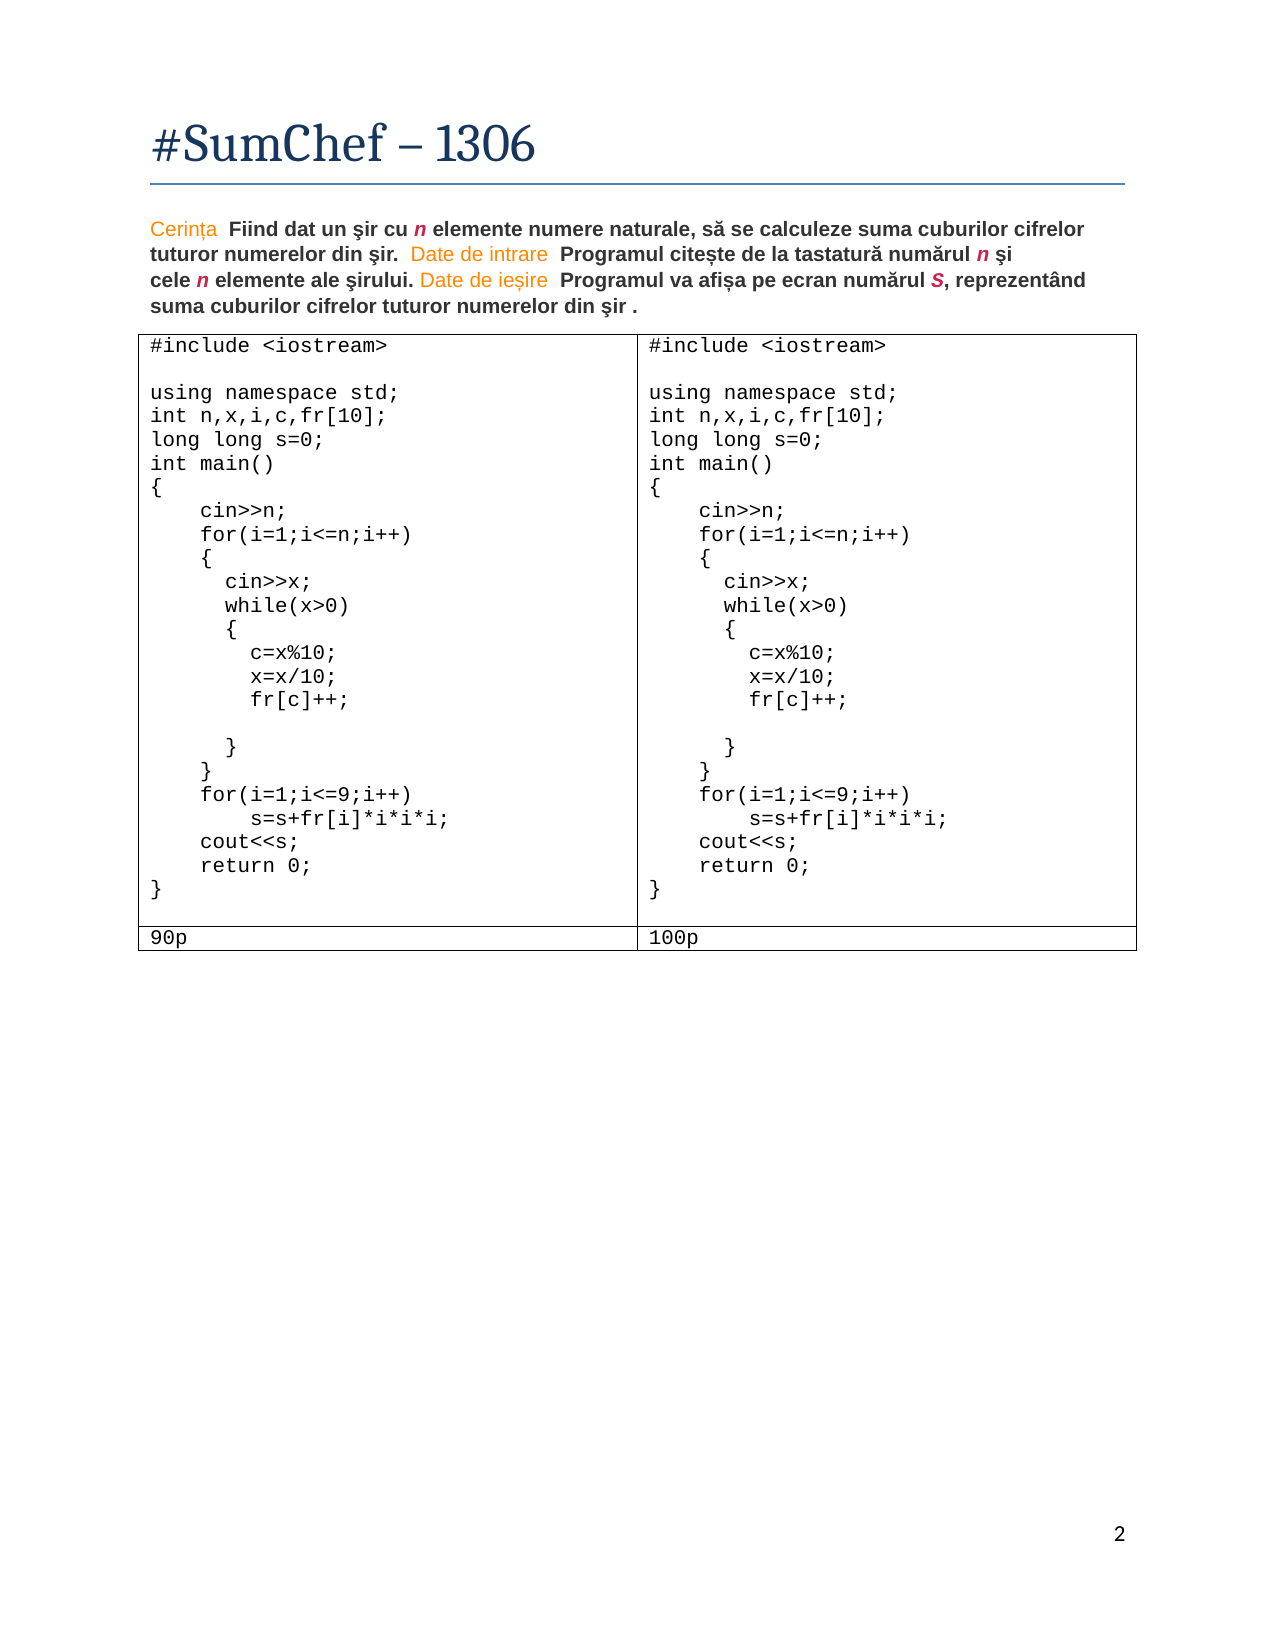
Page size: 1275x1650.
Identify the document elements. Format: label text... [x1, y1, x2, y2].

table_cell 90p [139, 927, 637, 950]
table_header #include <iostream> using namespace std; int n,x,i,c,fr[10]; long long s=0; int main() { cin>>n; for(i=1;i<=n;i++) { cin>>x; while(x>0) { c=x%10; x=x/10; fr[c]++; } } for(i=1;i<=9;i++) s=s+fr[i]*i*i*i; cout<<s; return 0; } [638, 335, 1136, 926]
subtitle Cerința Fiind dat un şir cu n elemente numere naturale, să se calculeze suma cuburilor cifrelor tuturor numerelor din şir. Date de intrare Programul citește de la tastatură numărul n şi cele n elemente ale şirului. Date de ieșire Programul va afișa pe ecran numărul S, reprezentând suma cuburilor cifrelor tuturor numerelor din şir . [150, 216, 1125, 318]
title #SumChef – 1306 [150, 112, 1125, 183]
table_header #include <iostream> using namespace std; int n,x,i,c,fr[10]; long long s=0; int main() { cin>>n; for(i=1;i<=n;i++) { cin>>x; while(x>0) { c=x%10; x=x/10; fr[c]++; } } for(i=1;i<=9;i++) s=s+fr[i]*i*i*i; cout<<s; return 0; } [139, 335, 637, 926]
table_cell 100p [638, 927, 1136, 950]
